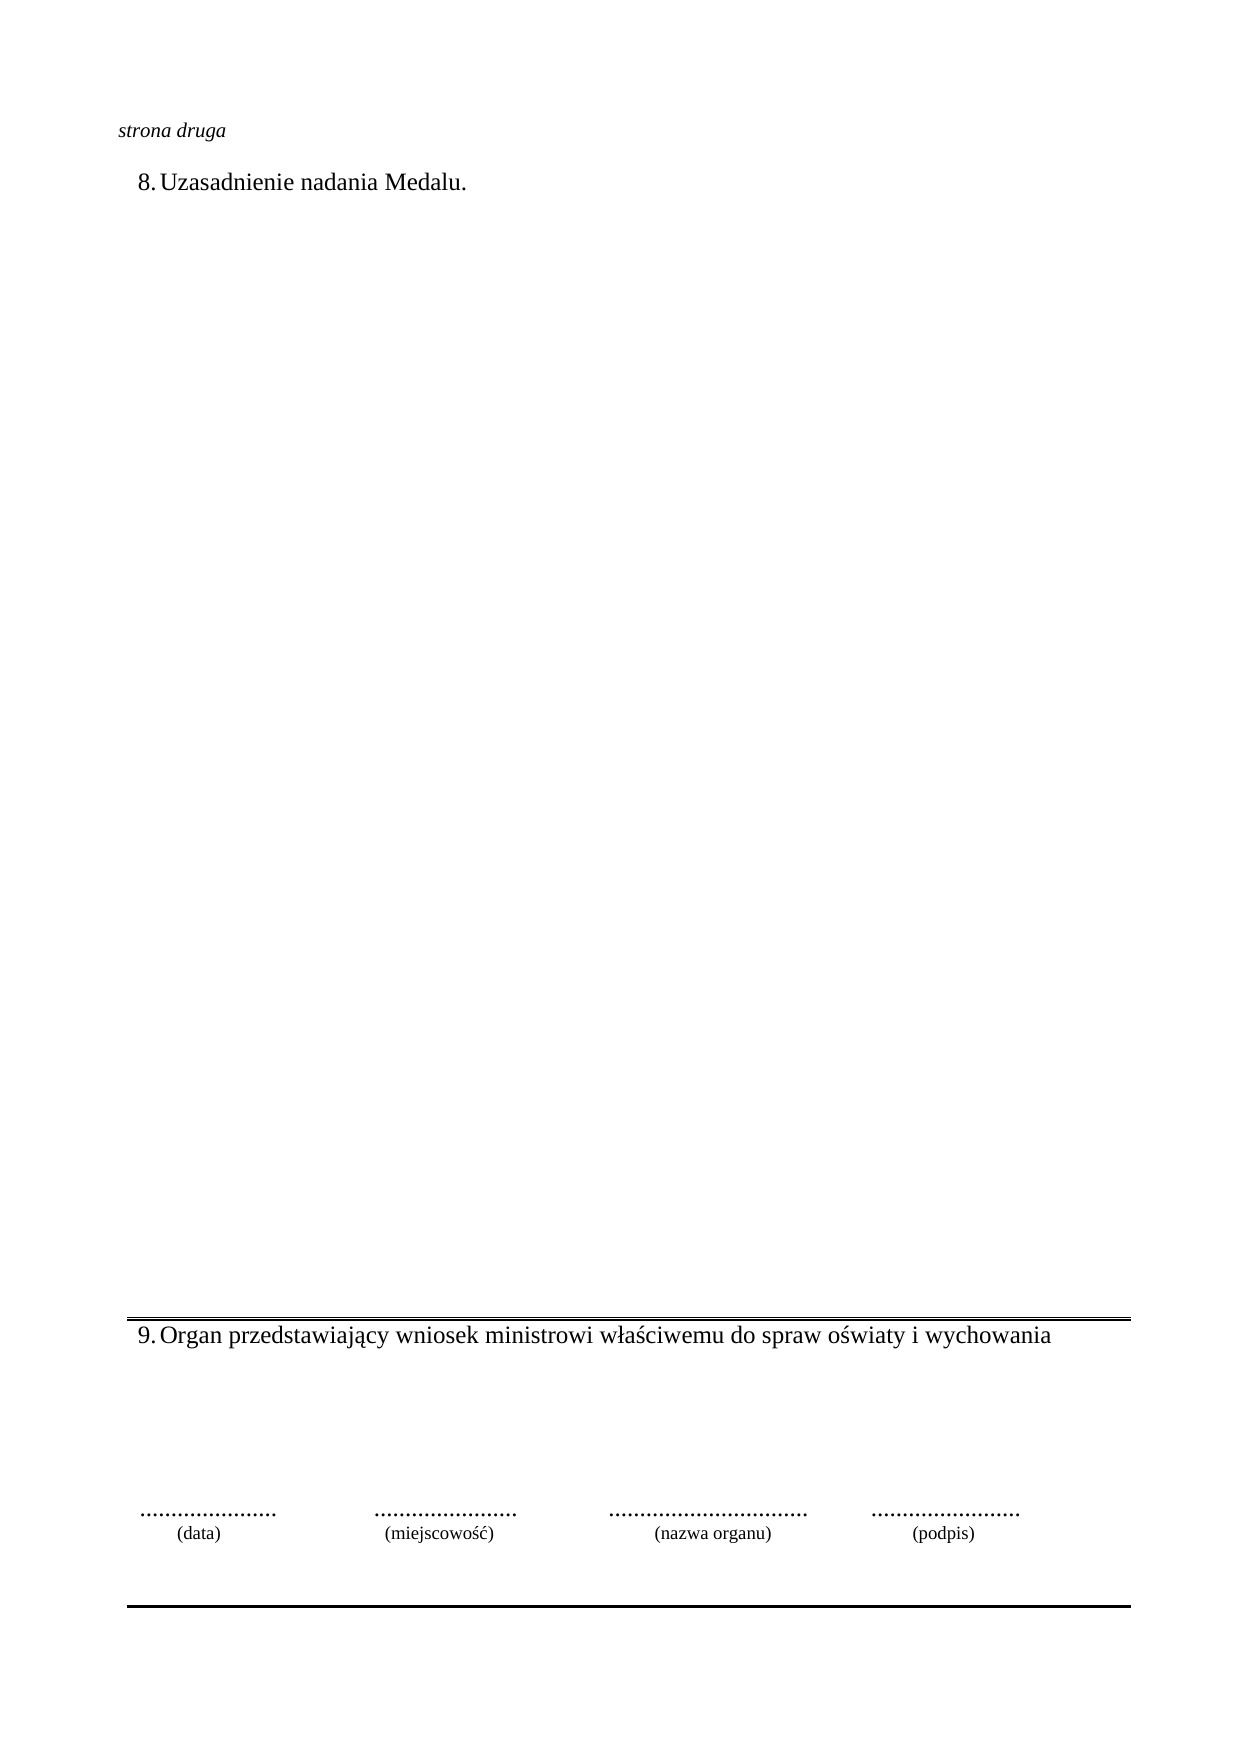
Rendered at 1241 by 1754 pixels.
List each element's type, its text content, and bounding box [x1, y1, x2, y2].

text strona druga [118, 118, 1122, 142]
table_cell 9. Organ przedstawiający wniosek ministrowi właściwemu do spraw oświaty i wychowania [127, 1321, 1131, 1493]
table_cell ...................... ....................... ................................ ........................ (data) (miejscowość) (nazwa organu) (podpis) [127, 1493, 1131, 1605]
table_header 8. Uzasadnienie nadania Medalu. [127, 167, 1131, 1317]
